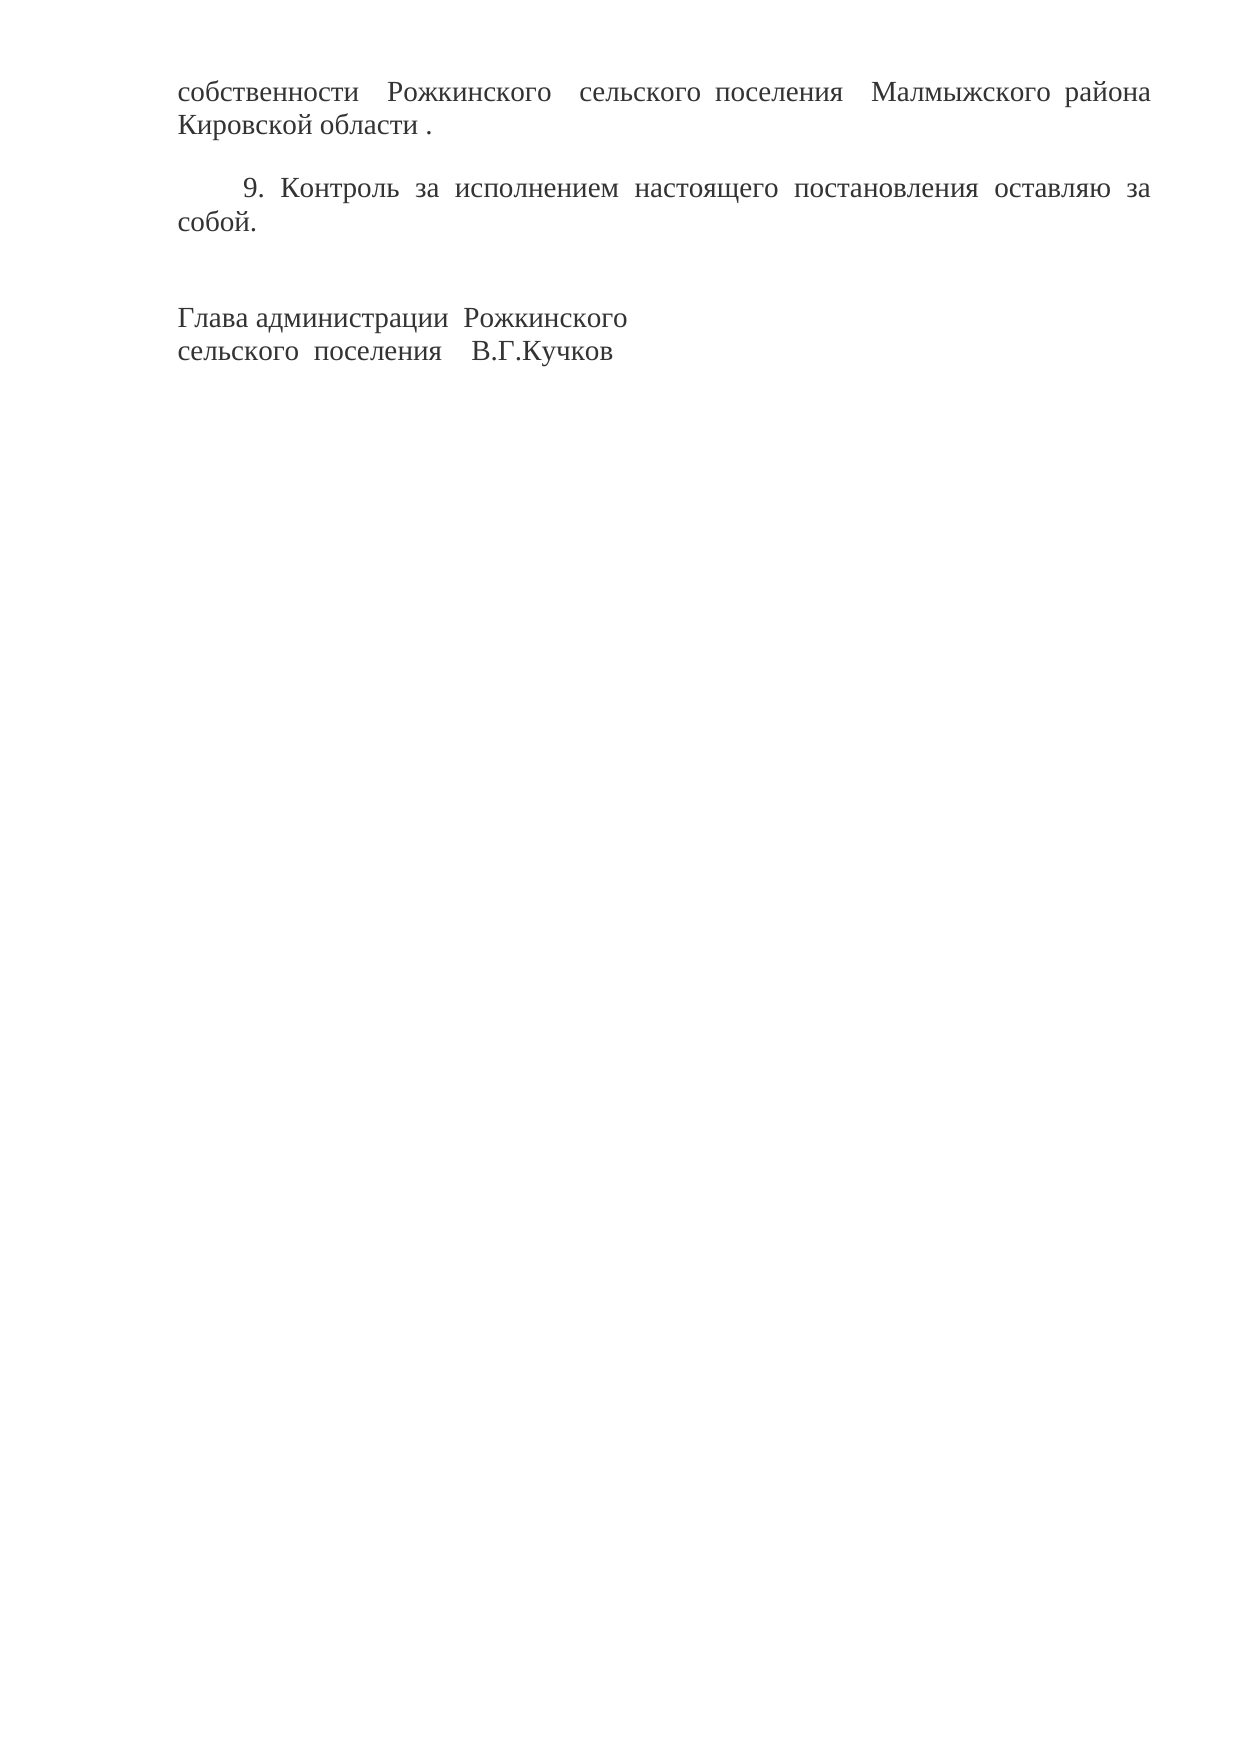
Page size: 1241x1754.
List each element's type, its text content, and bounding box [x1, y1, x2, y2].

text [177, 74, 1152, 141]
text 9. Контроль за исполнением настоящего постановления оставляю за собой. [177, 170, 1152, 237]
text Глава администрации Рожкинского [177, 300, 1152, 333]
text сельского поселения В.Г.Кучков [177, 333, 1152, 367]
